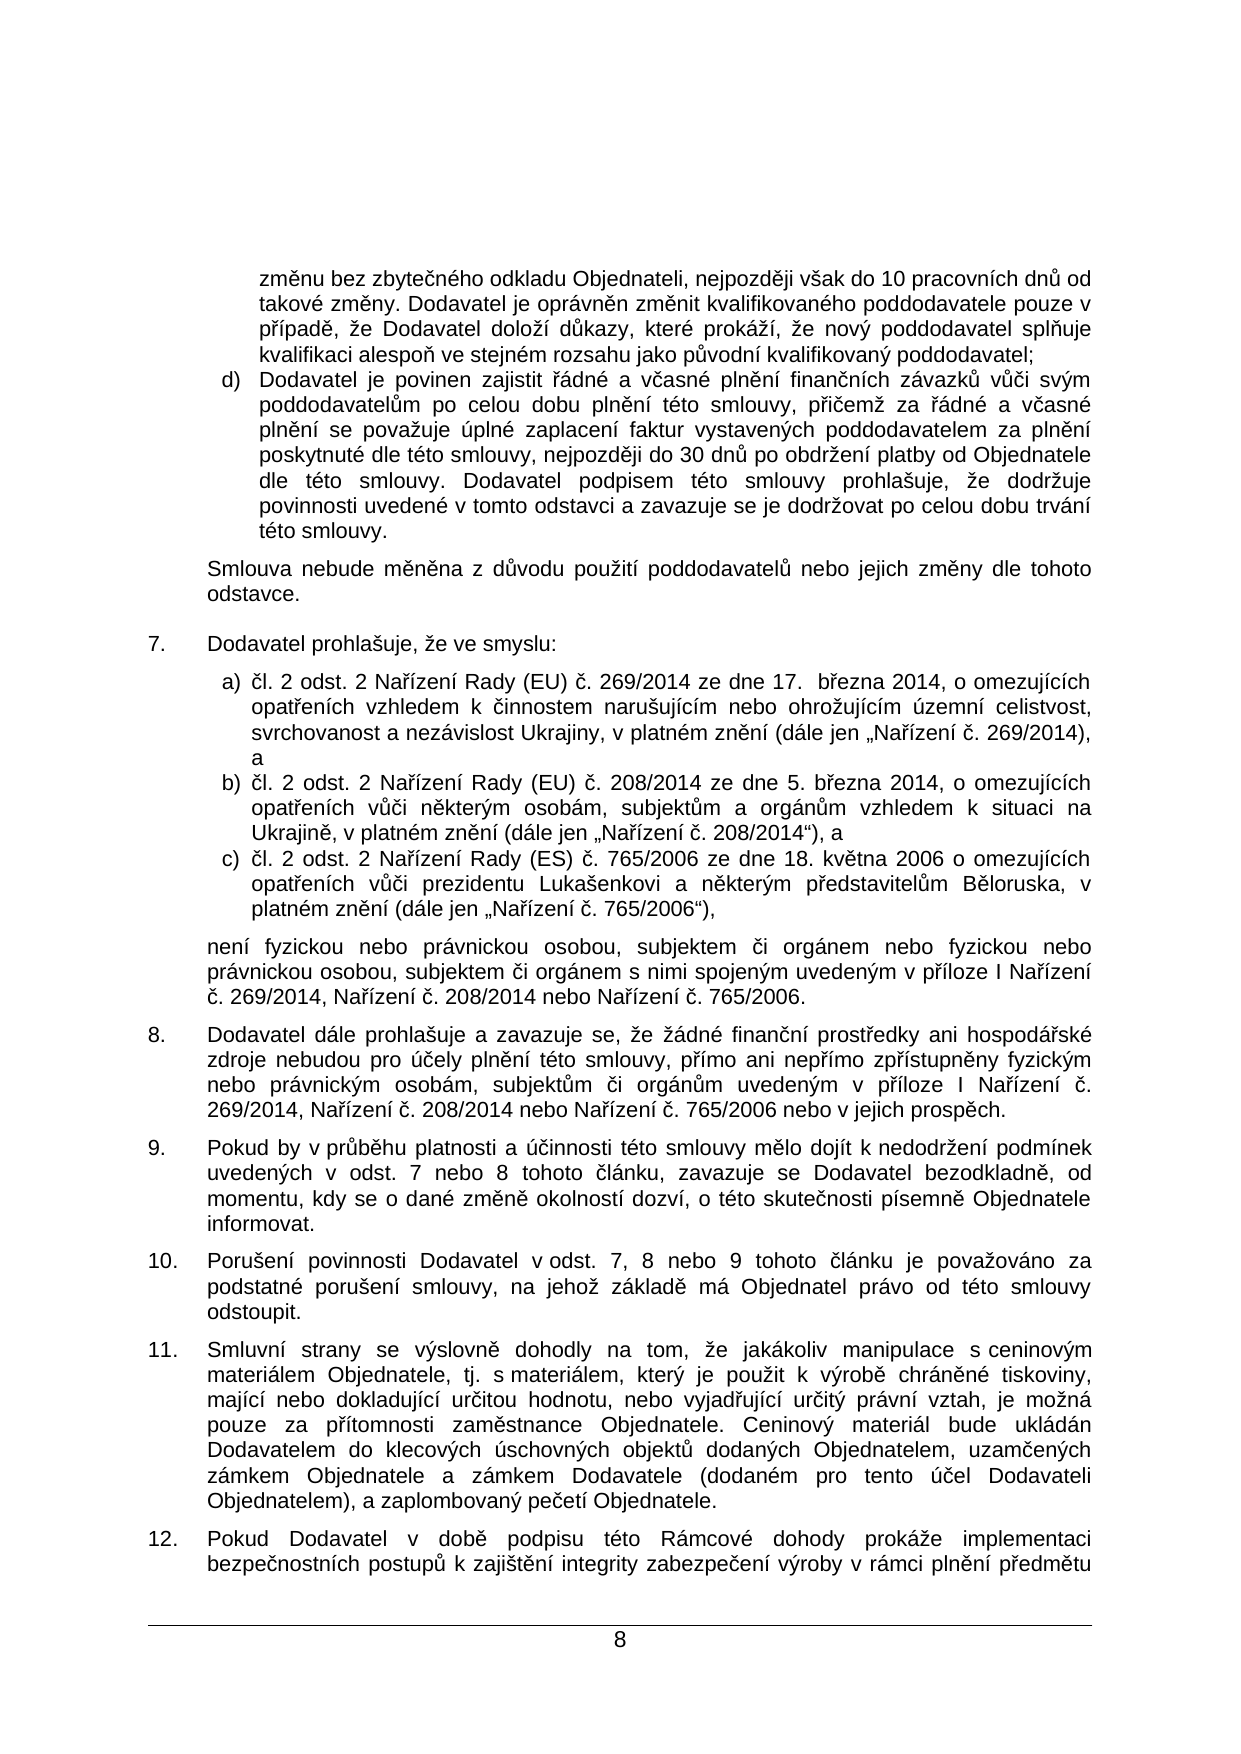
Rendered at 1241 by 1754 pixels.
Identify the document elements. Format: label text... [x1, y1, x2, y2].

list čl. 2 odst. 2 Nařízení Rady (ES) č. 765/2006 ze dne 18. května 2006 o omezujících opatřeních vůči prezidentu Lukašenkovi a některým představitelům Běloruska, v platném znění (dále jen „Nařízení č. 765/2006“), [222, 845, 1092, 921]
text není fyzickou nebo právnickou osobou, subjektem či orgánem nebo fyzickou nebo právnickou osobou, subjektem či orgánem s nimi spojeným uvedeným v příloze I Nařízení č. 269/2014, Nařízení č. 208/2014 nebo Nařízení č. 765/2006. [207, 933, 1092, 1009]
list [148, 1525, 1092, 1576]
text 7. Dodavatel prohlašuje, že ve smyslu: [148, 631, 1092, 656]
list Pokud by v průběhu platnosti a účinnosti této smlouvy mělo dojít k nedodržení podmínek uvedených v odst. 7 nebo 8 tohoto článku, zavazuje se Dodavatel bezodkladně, od momentu, kdy se o dané změně okolností dozví, o této skutečnosti písemně Objednatele informovat. [148, 1135, 1092, 1236]
list čl. 2 odst. 2 Nařízení Rady (EU) č. 208/2014 ze dne 5. března 2014, o omezujících opatřeních vůči některým osobám, subjektům a orgánům vzhledem k situaci na Ukrajině, v platném znění (dále jen „Nařízení č. 208/2014“), a [222, 770, 1092, 845]
list Smluvní strany se výslovně dohodly na tom, že jakákoliv manipulace s ceninovým materiálem Objednatele, tj. s materiálem, který je použit k výrobě chráněné tiskoviny, mající nebo dokladující určitou hodnotu, nebo vyjadřující určitý právní vztah, je možná pouze za přítomnosti zaměstnance Objednatele. Ceninový materiál bude ukládán Dodavatelem do klecových úschovných objektů dodaných Objednatelem, uzamčených zámkem Objednatele a zámkem Dodavatele (dodaném pro tento účel Dodavateli Objednatelem), a zaplombovaný pečetí Objednatele. [148, 1336, 1092, 1513]
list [221, 266, 1092, 367]
list Porušení povinnosti Dodavatel v odst. 7, 8 nebo 9 tohoto článku je považováno za podstatné porušení smlouvy, na jehož základě má Objednatel právo od této smlouvy odstoupit. [148, 1248, 1092, 1324]
list čl. 2 odst. 2 Nařízení Rady (EU) č. 269/2014 ze dne 17. března 2014, o omezujících opatřeních vzhledem k činnostem narušujícím nebo ohrožujícím územní celistvost, svrchovanost a nezávislost Ukrajiny, v platném znění (dále jen „Nařízení č. 269/2014), a [222, 669, 1092, 770]
list Dodavatel dále prohlašuje a zavazuje se, že žádné finanční prostředky ani hospodářské zdroje nebudou pro účely plnění této smlouvy, přímo ani nepřímo zpřístupněny fyzickým nebo právnickým osobám, subjektům či orgánům uvedeným v příloze I Nařízení č. 269/2014, Nařízení č. 208/2014 nebo Nařízení č. 765/2006 nebo v jejich prospěch. [148, 1022, 1092, 1122]
text Smlouva nebude měněna z důvodu použití poddodavatelů nebo jejich změny dle tohoto odstavce. [207, 556, 1092, 606]
list Dodavatel je povinen zajistit řádné a včasné plnění finančních závazků vůči svým poddodavatelům po celou dobu plnění této smlouvy, přičemž za řádné a včasné plnění se považuje úplné zaplacení faktur vystavených poddodavatelem za plnění poskytnuté dle této smlouvy, nejpozději do 30 dnů po obdržení platby od Objednatele dle této smlouvy. Dodavatel podpisem této smlouvy prohlašuje, že dodržuje povinnosti uvedené v tomto odstavci a zavazuje se je dodržovat po celou dobu trvání této smlouvy. [221, 367, 1092, 543]
